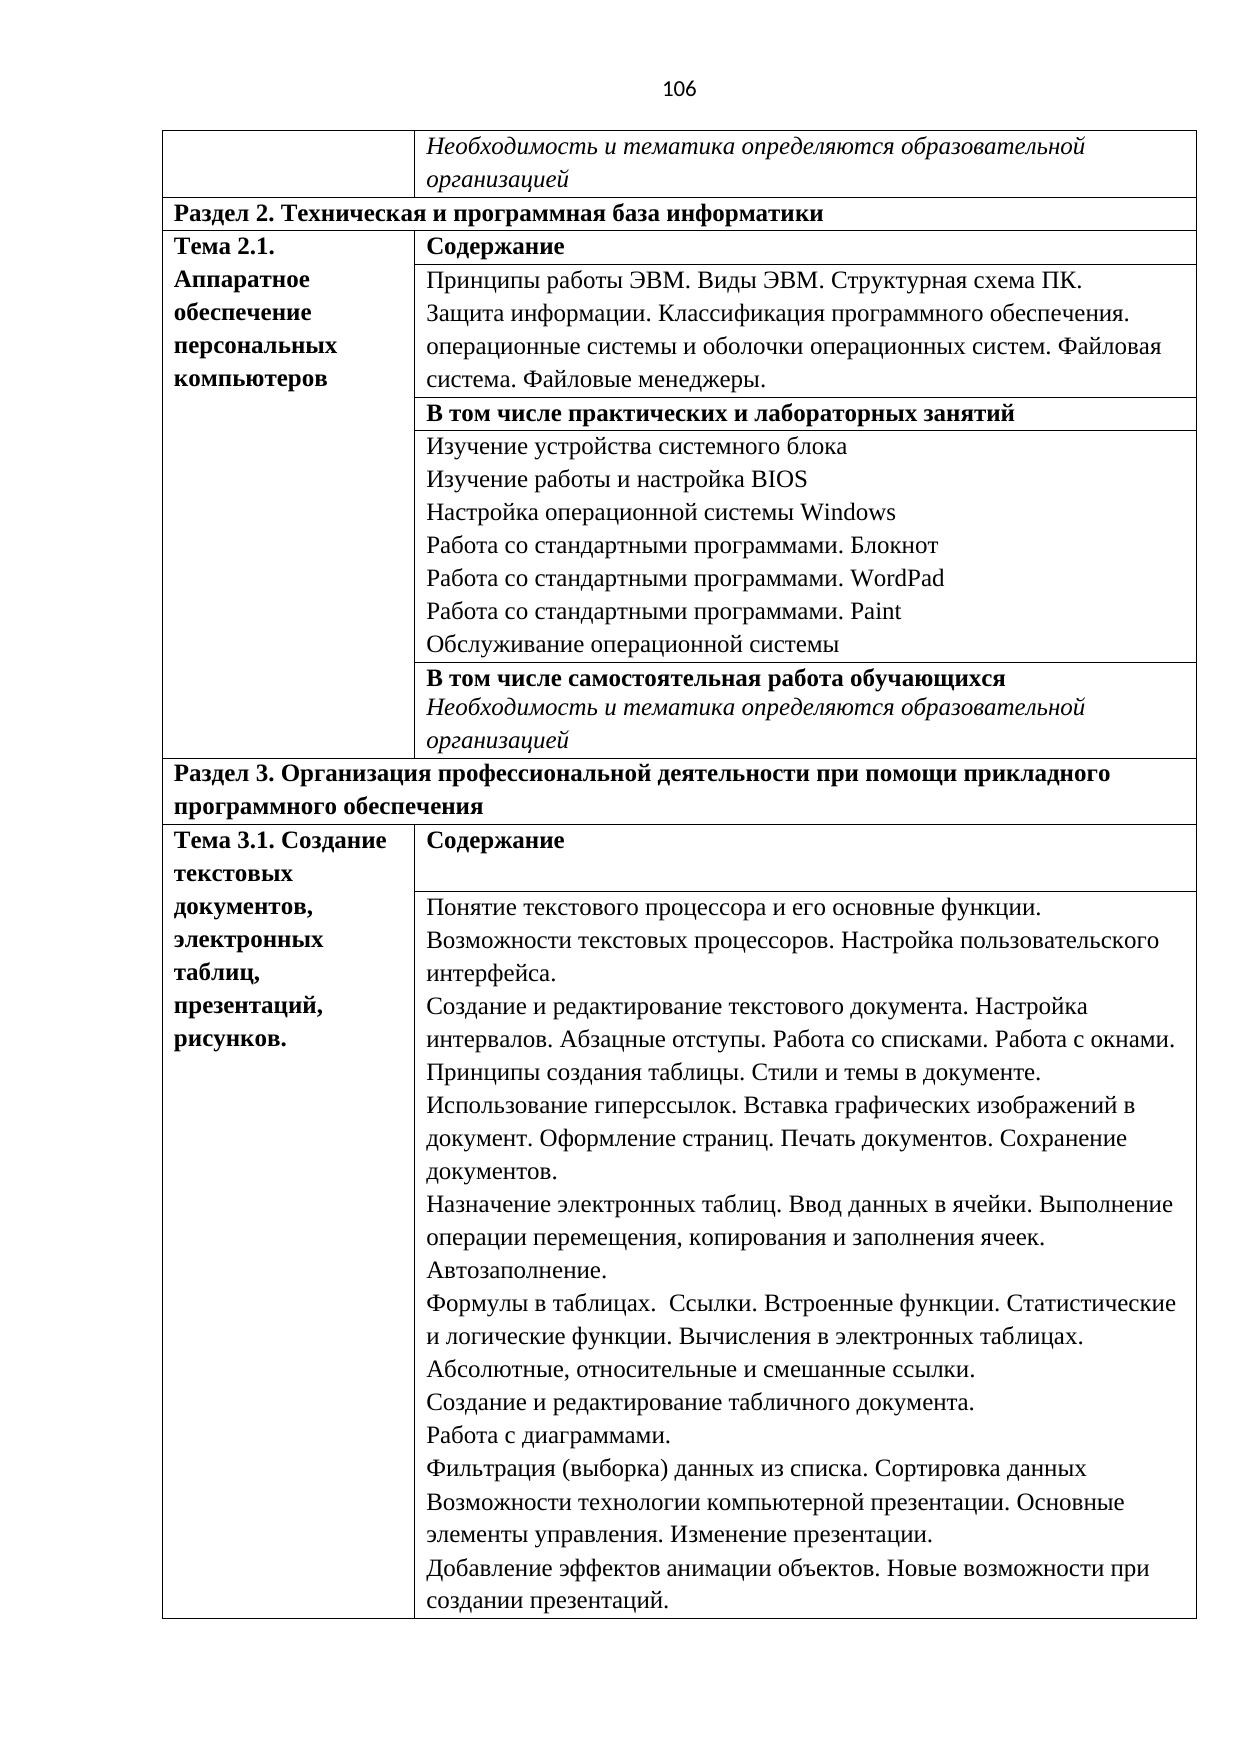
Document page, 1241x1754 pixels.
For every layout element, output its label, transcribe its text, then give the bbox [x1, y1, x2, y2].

table_cell Понятие текстового процессора и его основные функции. Возможности текстовых процессоров. Настройка пользовательского интерфейса. Создание и редактирование текстового документа. Настройка интервалов. Абзацные отступы. Работа со списками. Работа с окнами. Принципы создания таблицы. Стили и темы в документе. Использование гиперссылок. Вставка графических изображений в документ. Оформление страниц. Печать документов. Сохранение документов. Назначение электронных таблиц. Ввод данных в ячейки. Выполнение операции перемещения, копирования и заполнения ячеек. Автозаполнение. Формулы в таблицах. Ссылки. Встроенные функции. Статистические и логические функции. Вычисления в электронных таблицах. Абсолютные, относительные и смешанные ссылки. Создание и редактирование табличного документа. Работа с диаграммами. Фильтрация (выборка) данных из списка. Сортировка данных Возможности технологии компьютерной презентации. Основные элементы управления. Изменение презентации. Добавление эффектов анимации объектов. Новые возможности при создании презентаций. [415, 892, 1196, 1618]
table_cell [415, 131, 1196, 197]
table_cell Тема 3.1. Создание текстовых документов, электронных таблиц, презентаций, рисунков. [163, 825, 414, 1618]
table_cell Содержание [415, 231, 1196, 264]
table_cell Тема 2.1. Аппаратное обеспечение персональных компьютеров [163, 231, 414, 757]
table_cell Раздел 3. Организация профессиональной деятельности при помощи прикладного программного обеспечения [163, 759, 1196, 824]
table_cell В том числе практических и лабораторных занятий [415, 398, 1196, 430]
table_cell Изучение устройства системного блока Изучение работы и настройка BIOS Настройка операционной системы Windows Работа со стандартными программами. Блокнот Работа со стандартными программами. WordPad Работа со стандартными программами. Paint Обслуживание операционной системы [415, 431, 1196, 662]
table_cell Принципы работы ЭВМ. Виды ЭВМ. Структурная схема ПК. Защита информации. Классификация программного обеспечения. операционные системы и оболочки операционных систем. Файловая система. Файловые менеджеры. [415, 265, 1196, 397]
table_cell Раздел 2. Техническая и программная база информатики [163, 198, 1196, 230]
table_cell В том числе самостоятельная работа обучающихся Необходимость и тематика определяются образовательной организацией [415, 663, 1196, 757]
table_cell Содержание [415, 825, 1196, 891]
